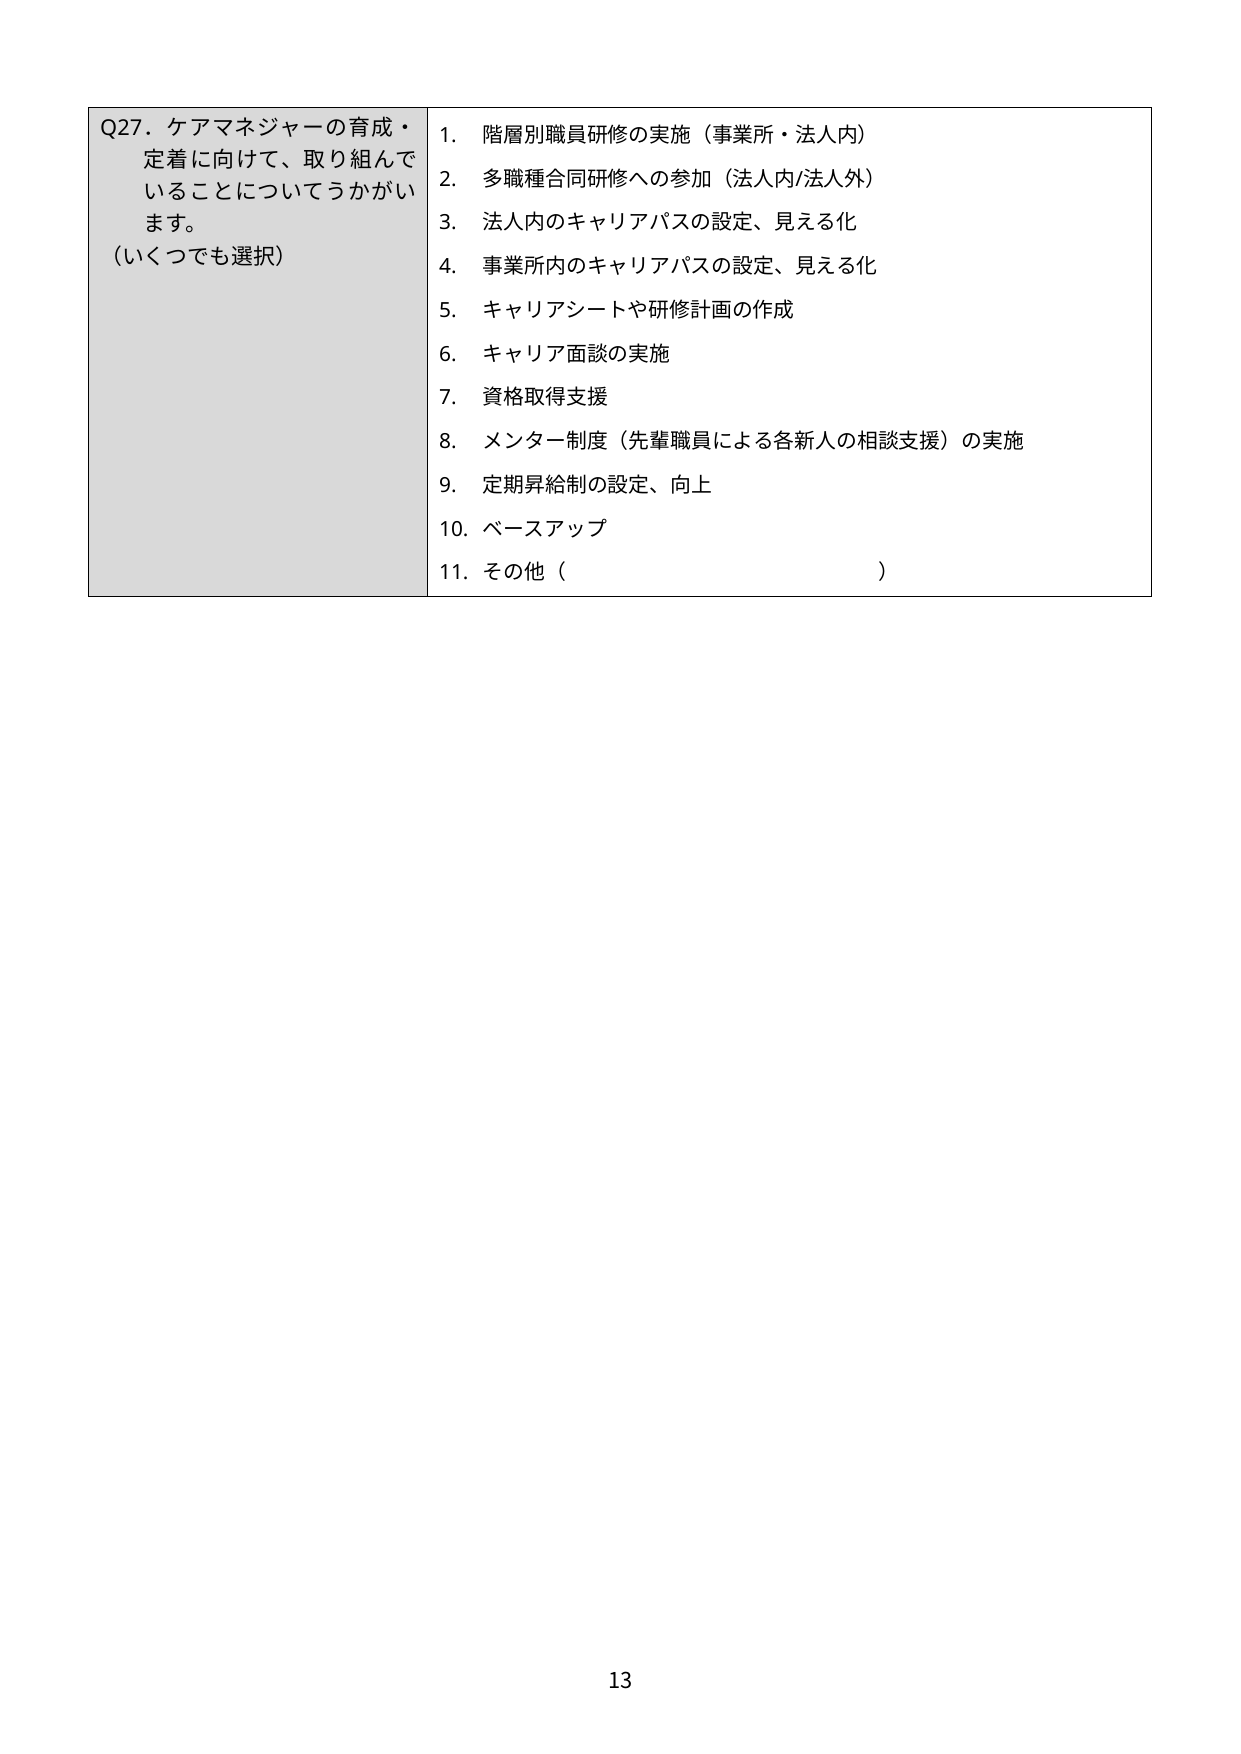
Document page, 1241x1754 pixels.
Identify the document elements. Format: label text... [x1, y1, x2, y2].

table_cell 階層別職員研修の実施（事業所・法人内） 多職種合同研修への参加（法人内/法人外） 法人内のキャリアパスの設定、見える化 事業所内のキャリアパスの設定、見える化 キャリアシートや研修計画の作成 キャリア面談の実施 資格取得支援 メンター制度（先輩職員による各新人の相談支援）の実施 定期昇給制の設定、向上 ベースアップ その他（ ） [428, 108, 1151, 596]
table_cell Q27．ケアマネジャーの育成・定着に向けて、取り組んでいることについてうかがいます。 （いくつでも選択） [89, 108, 427, 596]
